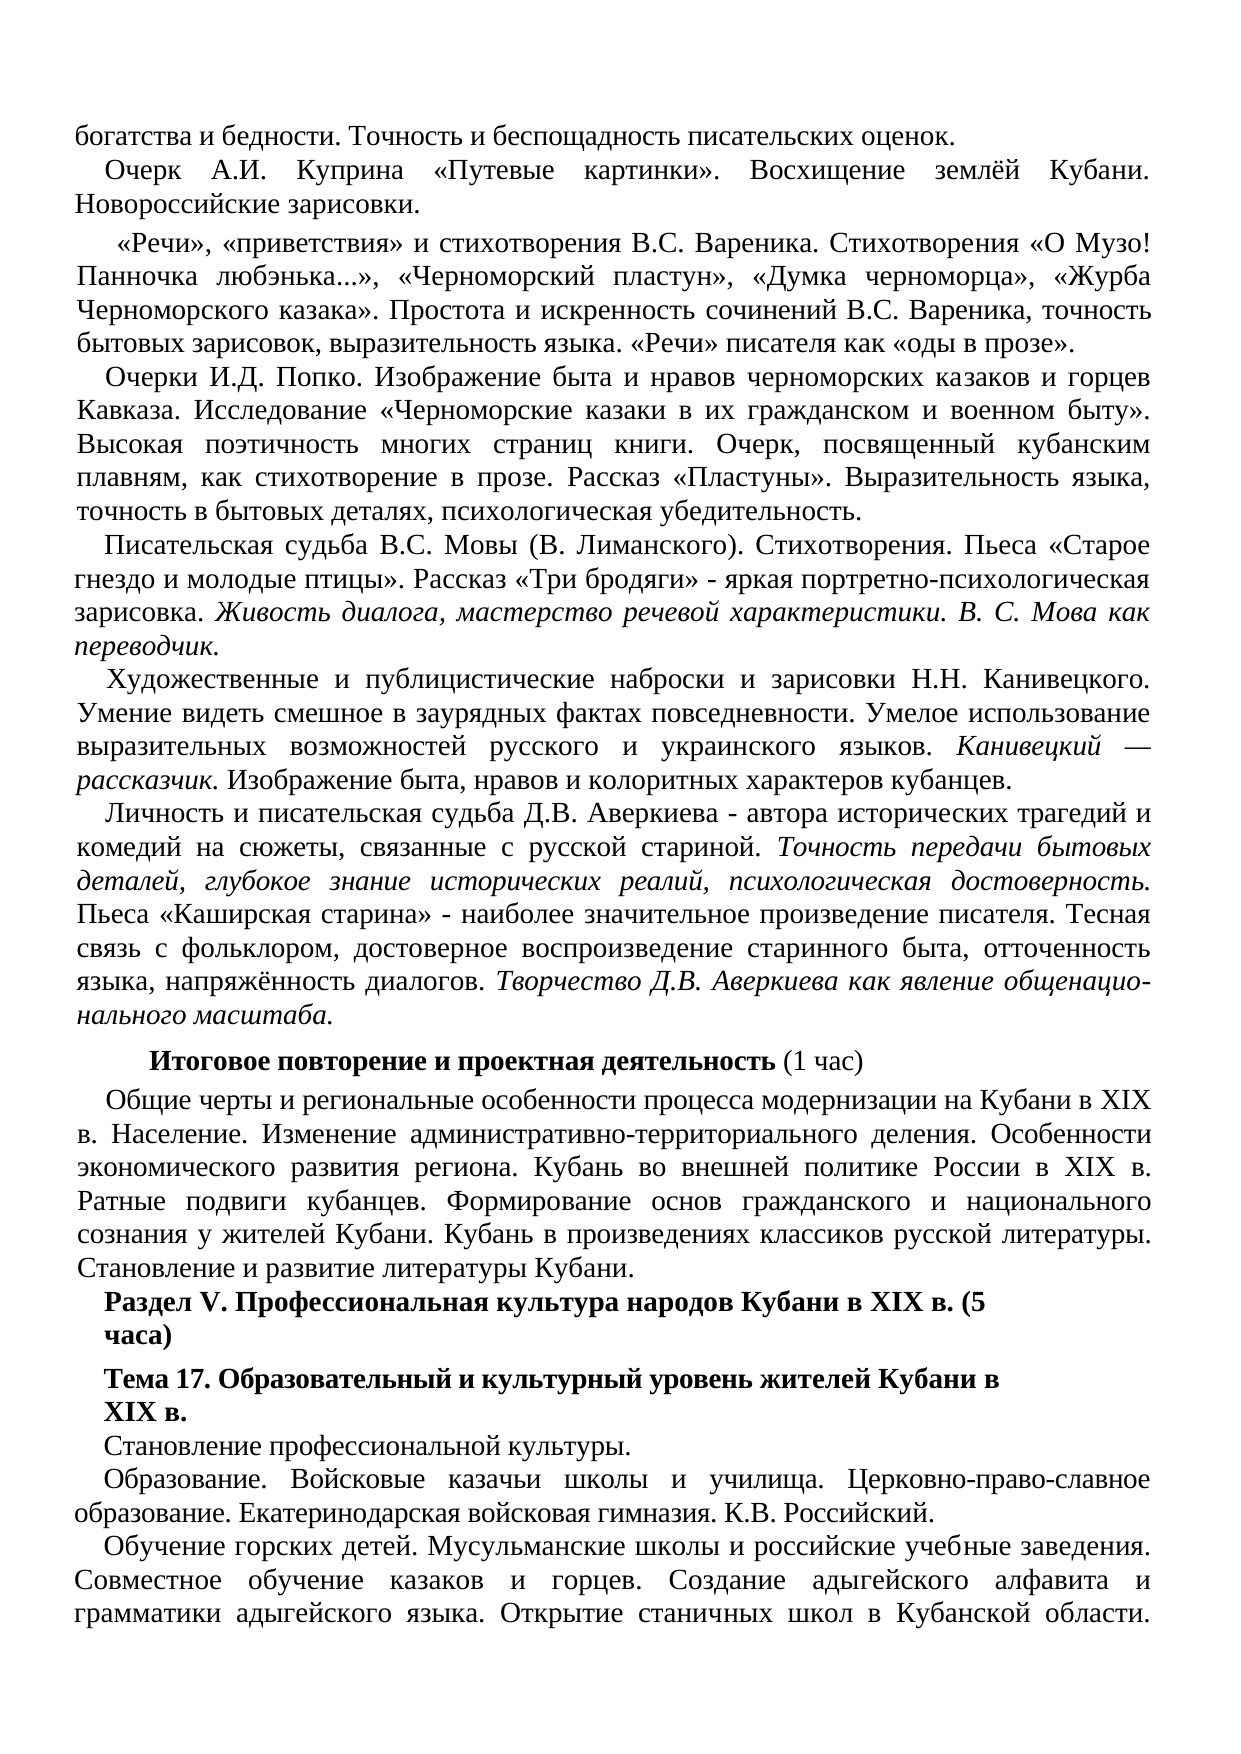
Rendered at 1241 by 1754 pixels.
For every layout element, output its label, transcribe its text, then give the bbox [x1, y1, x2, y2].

text Писательская судьба В.С. Мовы (В. Лиманского). Стихотворения. Пьеса «Старое гнездо и молодые птицы». Рассказ «Три бродяги» - яркая портретно-психологическая зарисовка. Живость диалога, мастерство речевой характеристики. В. С. Мова как переводчик. [74, 527, 1151, 661]
text Общие черты и региональные особенности процесса модернизации на Кубани в XIX в. Население. Изменение административно-территориального деления. Особенности экономического развития региона. Кубань во внешней политике России в XIX в. Ратные подвиги кубанцев. Формирование основ гражданского и национального сознания у жителей Кубани. Кубань в произведениях классиков русской литературы. Становление и развитие литературы Кубани. [77, 1082, 1152, 1284]
text Очерк А.И. Куприна «Путевые картинки». Восхищение землёй Кубани. Новороссийские зарисовки. [74, 152, 1150, 219]
text Тема 17. Образовательный и культурный уровень жителей Кубани в XIX в. [103, 1361, 1014, 1428]
text Раздел V. Профессиональная культура народов Кубани в XIX в. (5 часа) [104, 1284, 1014, 1351]
text Образование. Войсковые казачьи школы и училища. Церковно-право-славное образование. Екатеринодарская войсковая гимназия. К.В. Российский. [74, 1461, 1151, 1528]
text Художественные и публицистические наброски и зарисовки Н.Н. Канивецкого. Умение видеть смешное в заурядных фактах повседневности. Умелое использование выразительных возможностей русского и украинского языков. Канивецкий —рассказчик. Изображение быта, нравов и колоритных характеров кубанцев. [76, 661, 1151, 796]
text Становление профессиональной культуры. [103, 1428, 1152, 1461]
text «Речи», «приветствия» и стихотворения В.С. Вареника. Стихотворения «О Музо! Панночка любэнька...», «Черноморский пластун», «Думка черноморца», «Журба Черноморского казака». Простота и искренность сочинений В.С. Вареника, точность бытовых зарисовок, выразительность языка. «Речи» писателя как «оды в прозе». [76, 225, 1152, 359]
text Итоговое повторение и проектная деятельность (1 час) [149, 1043, 1152, 1077]
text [74, 118, 1151, 152]
text Очерки И.Д. Попко. Изображение быта и нравов черноморских казаков и горцев Кавказа. Исследование «Черноморские казаки в их гражданском и военном быту». Высокая поэтичность многих страниц книги. Очерк, посвященный кубанским плавням, как стихотворение в прозе. Рассказ «Пластуны». Выразительность языка, точность в бытовых деталях, психологическая убедительность. [76, 359, 1151, 527]
text Личность и писательская судьба Д.В. Аверкиева - автора исторических трагедий и комедий на сюжеты, связанные с русской стариной. Точность передачи бытовых деталей, глубокое знание исторических реалий, психологическая достоверность. Пьеса «Каширская старина» - наиболее значительное произведение писателя. Тесная связь с фольклором, достоверное воспроизведение старинного быта, отточенность языка, напряжённость диалогов. Творчество Д.В. Аверкиева как явление общенационального масштаба. [76, 796, 1151, 1030]
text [74, 1528, 1151, 1629]
